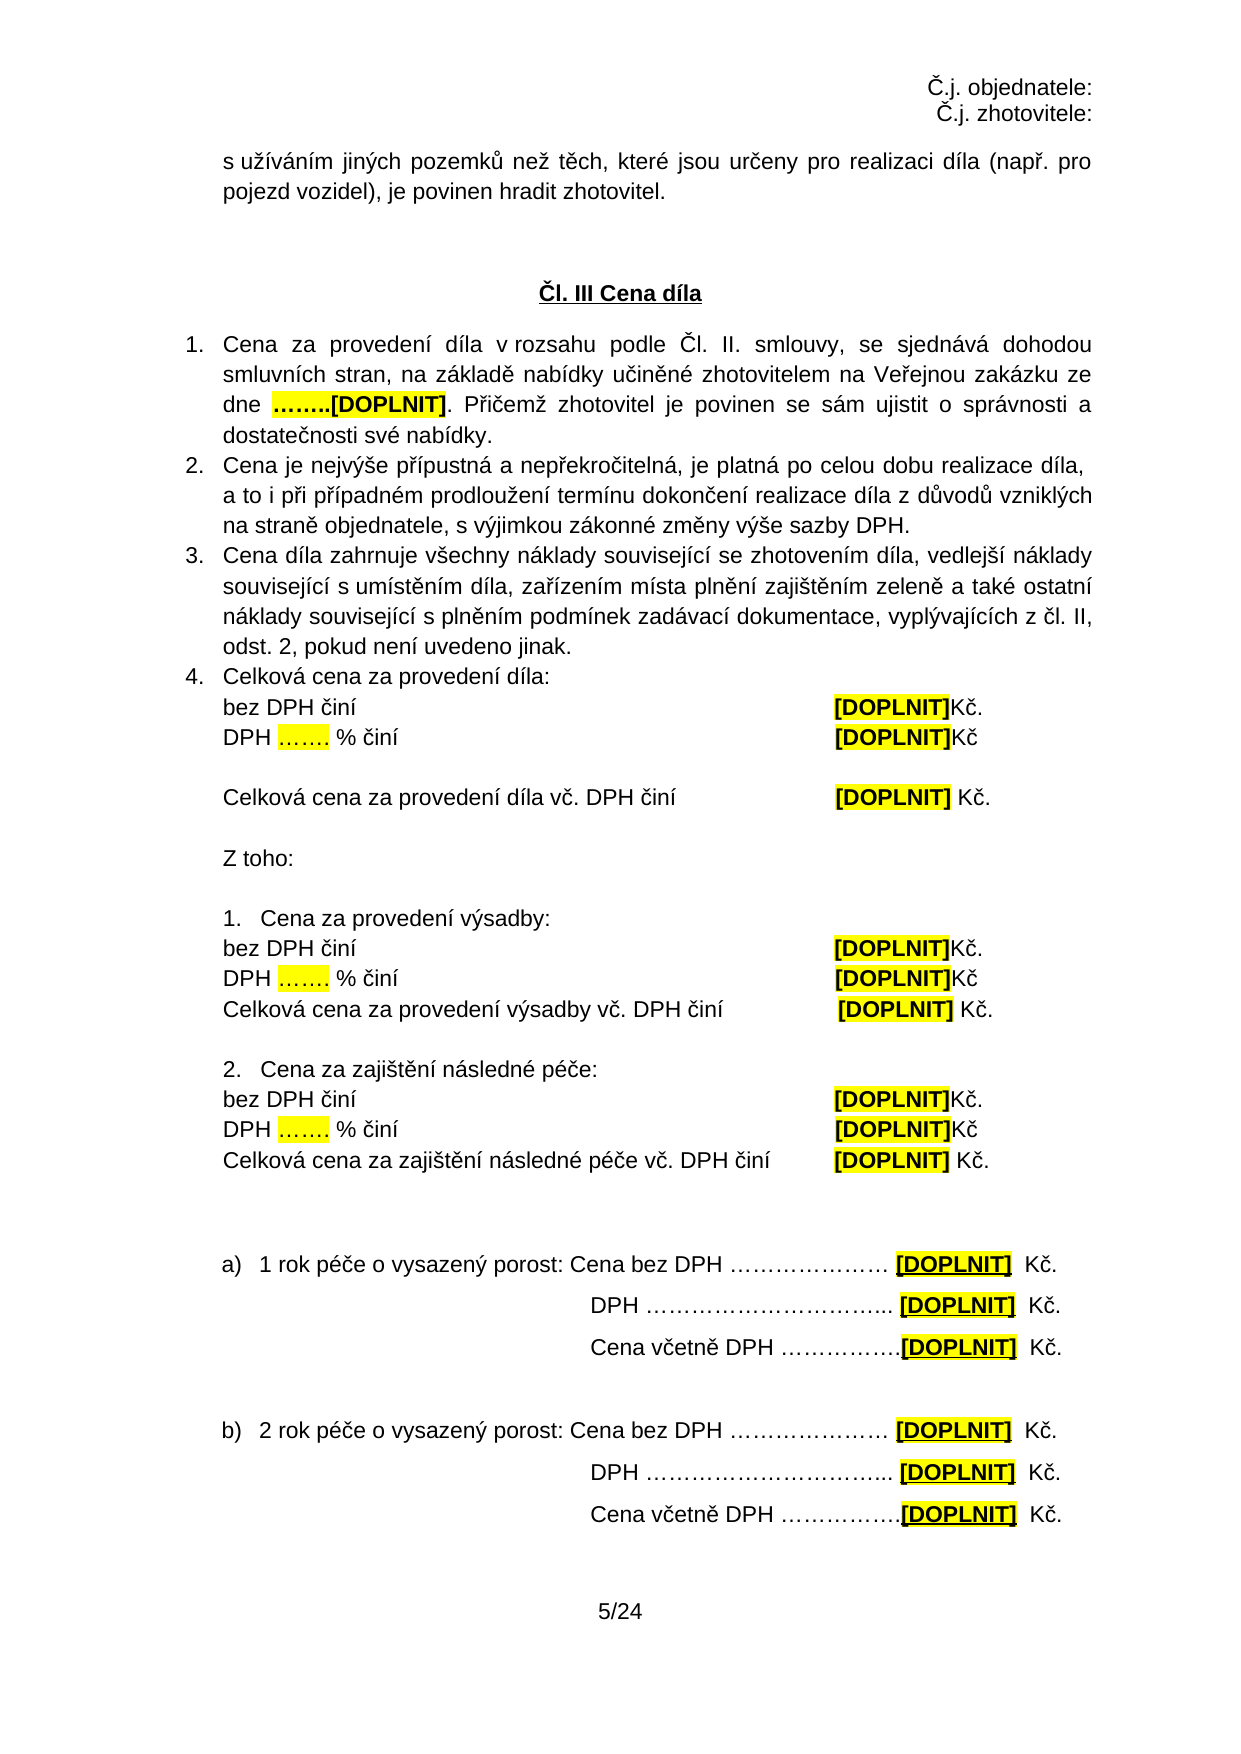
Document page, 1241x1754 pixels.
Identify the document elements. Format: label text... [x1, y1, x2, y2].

list Z toho: [223, 844, 1093, 871]
list 1 rok péče o vysazený porost: Cena bez DPH ………………… [DOPLNIT] Kč. [221, 1249, 1093, 1278]
list Cena za zajištění následné péče: [223, 1056, 1093, 1082]
list Cena díla zahrnuje všechny náklady související se zhotovením díla, vedlejší náklady související s umístěním díla, zařízením místa plnění zajištěním zeleně a také ostatní náklady související s plněním podmínek zadávací dokumentace, vyplývajících z čl. II, odst. 2, pokud není uvedeno jinak. [185, 542, 1093, 659]
text Cena včetně DPH …………….[DOPLNIT] Kč. [148, 1332, 1093, 1361]
list Cena je nejvýše přípustná a nepřekročitelná, je platná po celou dobu realizace díla, a to i při případném prodloužení termínu dokončení realizace díla z důvodů vzniklých na straně objednatele, s výjimkou zákonné změny výše sazby DPH. [185, 452, 1093, 538]
list DPH ……. % činí [DOPLNIT]Kč Celková cena za provedení výsadby vč. DPH činí [DOPLNIT] Kč. [223, 965, 1093, 1022]
list DPH ……. % činí [DOPLNIT]Kč [329, 1116, 835, 1143]
list bez DPH činí [DOPLNIT]Kč. [223, 693, 1093, 720]
list Cena za provedení díla v rozsahu podle Čl. II. smlouvy, se sjednává dohodou smluvních stran, na základě nabídky učiněné zhotovitelem na Veřejnou zakázku ze dne ……..[DOPLNIT]. Přičemž zhotovitel je povinen se sám ujistit o správnosti a dostatečnosti své nabídky. [185, 331, 1093, 448]
list bez DPH činí [DOPLNIT]Kč. [950, 1086, 1093, 1112]
list Celková cena za provedení díla: [185, 663, 1093, 689]
text DPH …………………………... [DOPLNIT] Kč. [148, 1290, 1093, 1319]
text DPH …………………………... [DOPLNIT] Kč. [148, 1457, 1093, 1486]
list Celková cena za provedení díla vč. DPH činí [DOPLNIT] Kč. [223, 784, 835, 810]
text Čl. III Cena díla [148, 280, 1093, 306]
list Cena za provedení výsadby: [223, 905, 1093, 931]
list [185, 148, 1093, 204]
list 2 rok péče o vysazený porost: Cena bez DPH ………………… [DOPLNIT] Kč. [221, 1415, 1093, 1444]
text Cena včetně DPH …………….[DOPLNIT] Kč. [148, 1499, 1093, 1528]
list Celková cena za provedení díla vč. DPH činí [DOPLNIT] Kč. [951, 784, 1093, 810]
list DPH ……. % činí [DOPLNIT]Kč [223, 724, 1093, 780]
list DPH ……. % činí [DOPLNIT]Kč [951, 1116, 1093, 1143]
list bez DPH činí [DOPLNIT]Kč. [223, 1086, 834, 1112]
list bez DPH činí [DOPLNIT]Kč. [950, 935, 1093, 961]
list bez DPH činí [DOPLNIT]Kč. [223, 935, 834, 961]
list Celková cena za zajištění následné péče vč. DPH činí [DOPLNIT] Kč. [223, 1147, 834, 1173]
